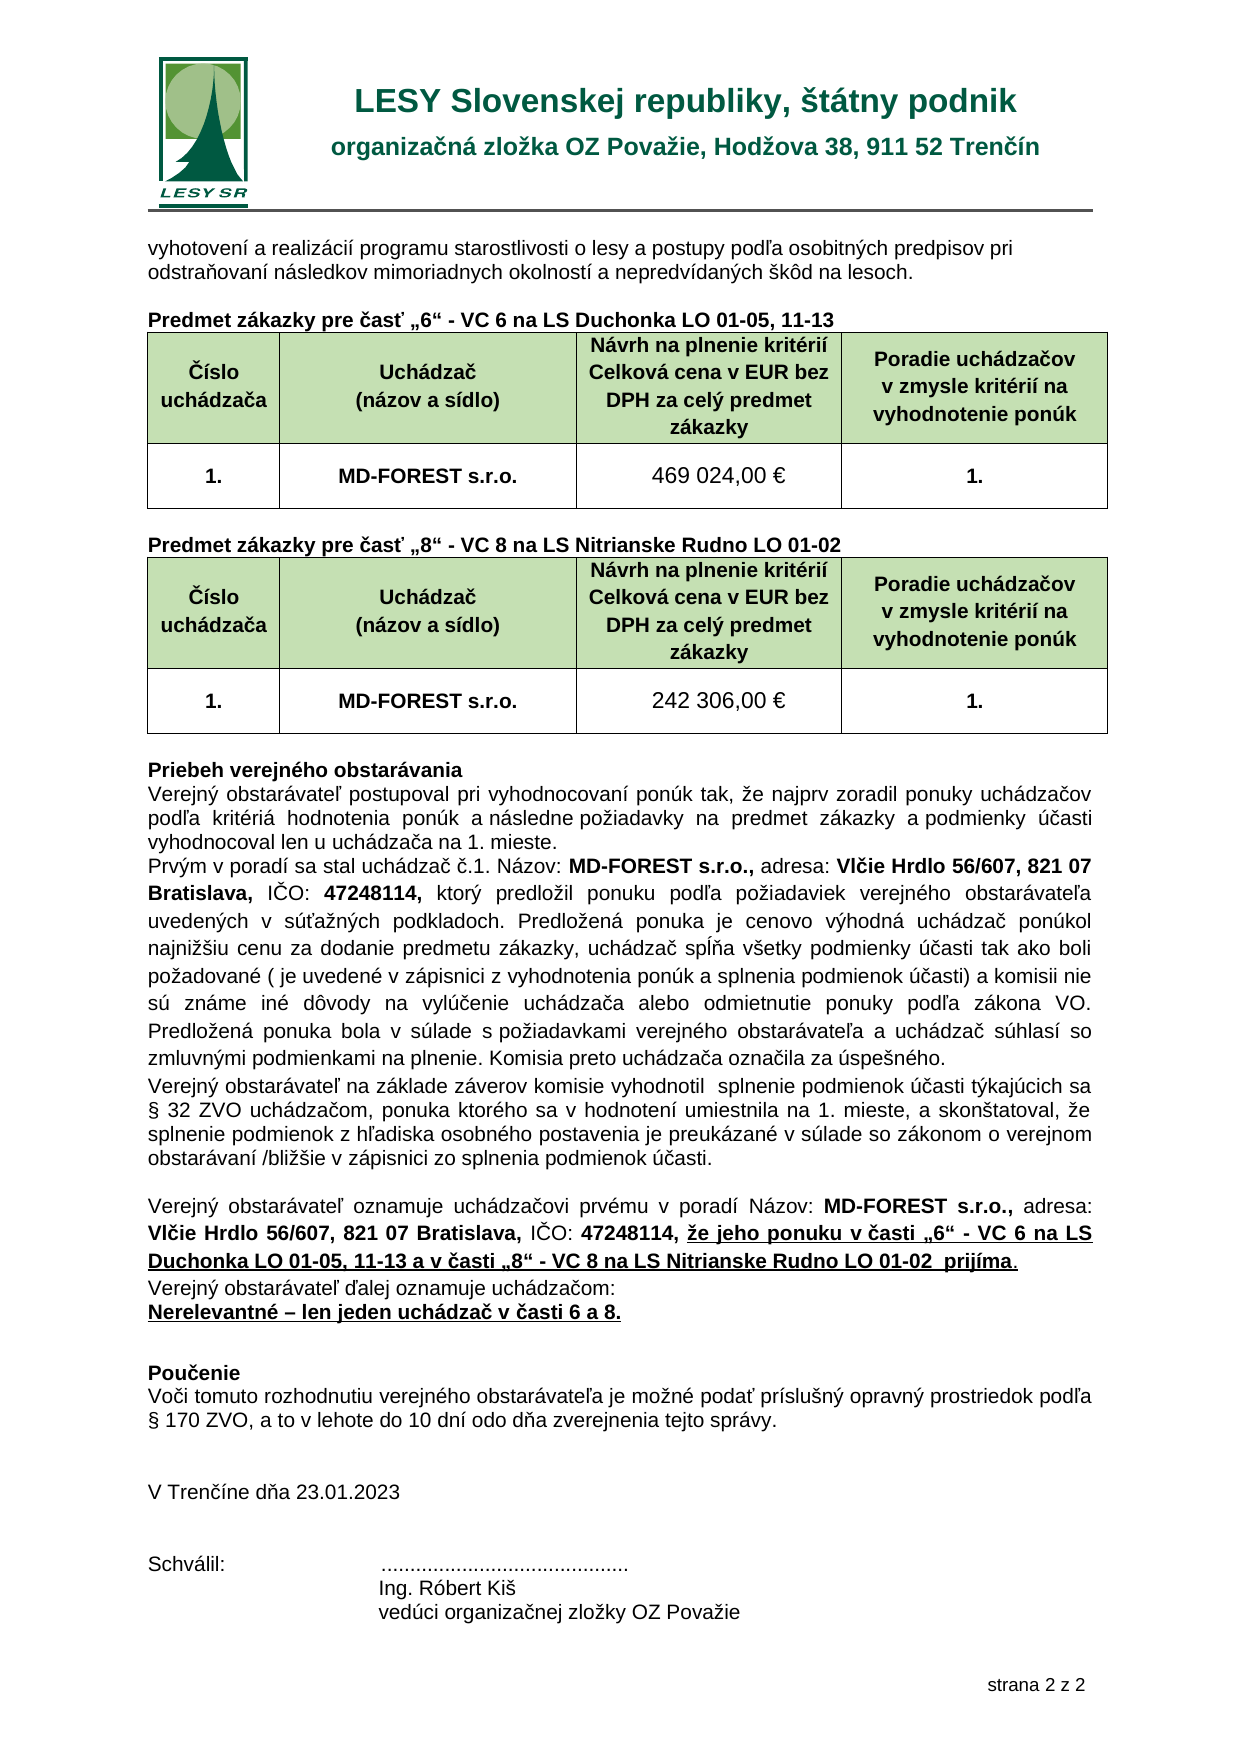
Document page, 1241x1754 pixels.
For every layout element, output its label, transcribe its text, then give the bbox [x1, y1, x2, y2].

text Prvým v poradí sa stal uchádzač č.1. Názov: MD-FOREST s.r.o., adresa: Vlčie Hrdlo 56/607, 821 07 Bratislava, IČO: 47248114, ktorý predložil ponuku podľa požiadaviek verejného obstarávateľa uvedených v súťažných podkladoch. Predložená ponuka je cenovo výhodná uchádzač ponúkol najnižšiu cenu za dodanie predmetu zákazky, uchádzač spĺňa všetky podmienky účasti tak ako boli požadované ( je uvedené v zápisnici z vyhodnotenia ponúk a splnenia podmienok účasti) a komisii nie sú známe iné dôvody na vylúčenie uchádzača alebo odmietnutie ponuky podľa zákona VO. Predložená ponuka bola v súlade s požiadavkami verejného obstarávateľa a uchádzač súhlasí so zmluvnými podmienkami na plnenie. Komisia preto uchádzača označila za úspešného. [148, 854, 1092, 1070]
text Priebeh verejného obstarávania [148, 758, 1092, 782]
text Nerelevantné – len jeden uchádzač v časti 6 a 8. [148, 1300, 1092, 1324]
table_cell 1. [148, 444, 279, 508]
table_cell 1. [842, 444, 1107, 508]
table_header Návrh na plnenie kritérií Celková cena v EUR bez DPH za celý predmet zákazky [577, 558, 841, 668]
text Predmet zákazky pre časť „8“ - VC 8 na LS Nitrianske Rudno LO 01-02 [148, 533, 1092, 557]
text V Trenčíne dňa 23.01.2023 [148, 1480, 1092, 1504]
text Predmet zákazky pre časť „6“ - VC 6 na LS Duchonka LO 01-05, 11-13 [148, 308, 1092, 332]
table_cell MD-FOREST s.r.o. [280, 669, 576, 733]
text Verejný obstarávateľ ďalej oznamuje uchádzačom: [148, 1276, 1092, 1300]
table_header Číslo uchádzača [148, 333, 279, 443]
table_cell MD-FOREST s.r.o. [280, 444, 576, 508]
text Poučenie [148, 1360, 1092, 1384]
text vedúci organizačnej zložky OZ Považie [148, 1600, 1092, 1624]
table_header Návrh na plnenie kritérií Celková cena v EUR bez DPH za celý predmet zákazky [577, 333, 841, 443]
table_header Číslo uchádzača [148, 558, 279, 668]
text Verejný obstarávateľ postupoval pri vyhodnocovaní ponúk tak, že najprv zoradil ponuky uchádzačov podľa kritériá hodnotenia ponúk a následne požiadavky na predmet zákazky a podmienky účasti vyhodnocoval len u uchádzača na 1. mieste. [148, 782, 1092, 854]
text Verejný obstarávateľ na základe záverov komisie vyhodnotil splnenie podmienok účasti týkajúcich sa § 32 ZVO uchádzačom, ponuka ktorého sa v hodnotení umiestnila na 1. mieste, a skonštatoval, že splnenie podmienok z hľadiska osobného postavenia je preukázané v súlade so zákonom o verejnom obstarávaní /bližšie v zápisnici zo splnenia podmienok účasti. [148, 1074, 1092, 1169]
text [148, 236, 1092, 284]
table_header Uchádzač (názov a sídlo) [280, 558, 576, 668]
table_header Uchádzač (názov a sídlo) [280, 333, 576, 443]
text Schválil: ........................................... [148, 1552, 1092, 1576]
text Verejný obstarávateľ oznamuje uchádzačovi prvému v poradí Názov: MD-FOREST s.r.o., adresa: Vlčie Hrdlo 56/607, 821 07 Bratislava, IČO: 47248114, že jeho ponuku v časti „6“ - VC 6 na LS Duchonka LO 01-05, 11-13 a v časti „8“ - VC 8 na LS Nitrianske Rudno LO 01-02 prijíma. [148, 1193, 1092, 1272]
table_header Poradie uchádzačov v zmysle kritérií na vyhodnotenie ponúk [842, 333, 1107, 443]
table_cell 1. [842, 669, 1107, 733]
text Voči tomuto rozhodnutiu verejného obstarávateľa je možné podať príslušný opravný prostriedok podľa § 170 ZVO, a to v lehote do 10 dní odo dňa zverejnenia tejto správy. [148, 1384, 1092, 1432]
table_header Poradie uchádzačov v zmysle kritérií na vyhodnotenie ponúk [842, 558, 1107, 668]
table_cell 242 306,00 € [577, 669, 841, 733]
text Ing. Róbert Kiš [148, 1576, 1092, 1600]
table_cell 469 024,00 € [577, 444, 841, 508]
table_cell 1. [148, 669, 279, 733]
